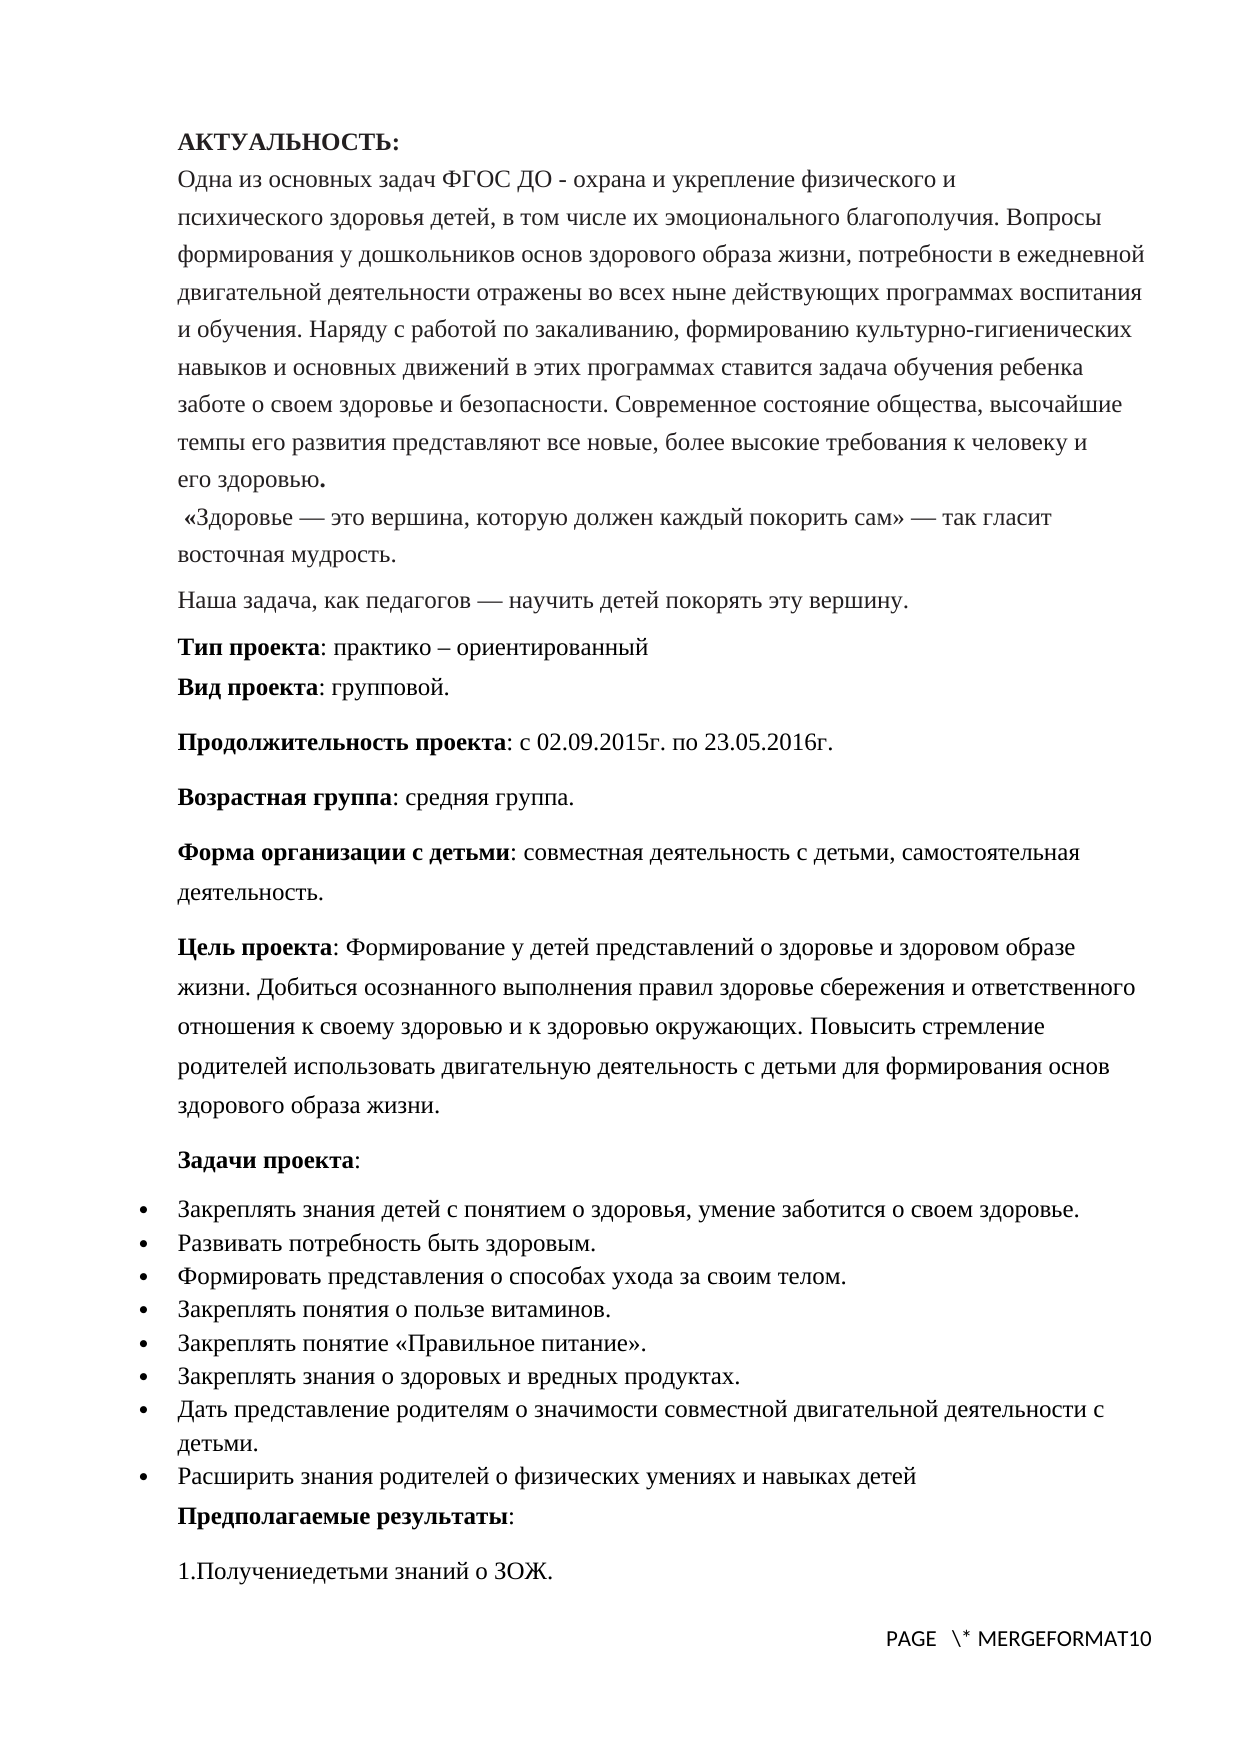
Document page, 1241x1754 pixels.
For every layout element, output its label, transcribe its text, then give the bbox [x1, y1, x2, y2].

list Закреплять знания о здоровых и вредных продуктах. [140, 1357, 1152, 1390]
text Одна из основных задач ФГОС ДО - охрана и укрепление физического и психического здоровья детей, в том числе их эмоционального благополучия. Вопросы формирования у дошкольников основ здорового образа жизни, потребности в ежедневной двигательной деятельности отражены во всех ныне действующих программах воспитания и обучения. Наряду с работой по закаливанию, формированию культурно-гигиенических навыков и основных движений в этих программах ставится задача обучения ребенка заботе о своем здоровье и безопасности. Современное состояние общества, высочайшие темпы его развития представляют все новые, более высокие требования к человеку и его здоровью. [177, 156, 1152, 493]
list Закреплять понятие «Правильное питание». [140, 1323, 1152, 1357]
text Форма организации с детьми: совместная деятельность с детьми, самостоятельная деятельность. [177, 826, 1152, 906]
list Дать представление родителям о значимости совместной двигательной деятельности с детьми. [140, 1390, 1152, 1457]
list Закреплять понятия о пользе витаминов. [140, 1290, 1152, 1323]
list Закреплять знания детей с понятием о здоровья, умение заботится о своем здоровье. [140, 1190, 1152, 1223]
list Развивать потребность быть здоровым. [140, 1223, 1152, 1257]
text Возрастная группа: средняя группа. [177, 771, 1152, 811]
text Задачи проекта: [177, 1135, 1152, 1174]
text Продолжительность проекта: с 02.09.2015г. по 23.05.2016г. [177, 716, 1152, 756]
text «Здоровье — это вершина, которую должен каждый покорить сам» — так гласит восточная мудрость. [177, 493, 1152, 568]
text Вид проекта: групповой. [177, 661, 1152, 700]
list Формировать представления о способах ухода за своим телом. [140, 1257, 1152, 1290]
text Цель проекта: Формирование у детей представлений о здоровье и здоровом образе жизни. Добиться осознанного выполнения правил здоровье сбережения и ответственного отношения к своему здоровью и к здоровью окружающих. Повысить стремление родителей использовать двигательную деятельность с детьми для формирования основ здорового образа жизни. [177, 921, 1152, 1119]
text Наша задача, как педагогов — научить детей покорять эту вершину. [177, 576, 1152, 613]
text АКТУАЛЬНОСТЬ: [177, 118, 1152, 156]
text Тип проекта: практико – ориентированный [177, 621, 1152, 661]
text 1.Получениедетьми знаний о ЗОЖ. [177, 1545, 1152, 1585]
text Предполагаемые результаты: [177, 1490, 1152, 1529]
list Расширить знания родителей о физических умениях и навыках детей [140, 1457, 1152, 1490]
